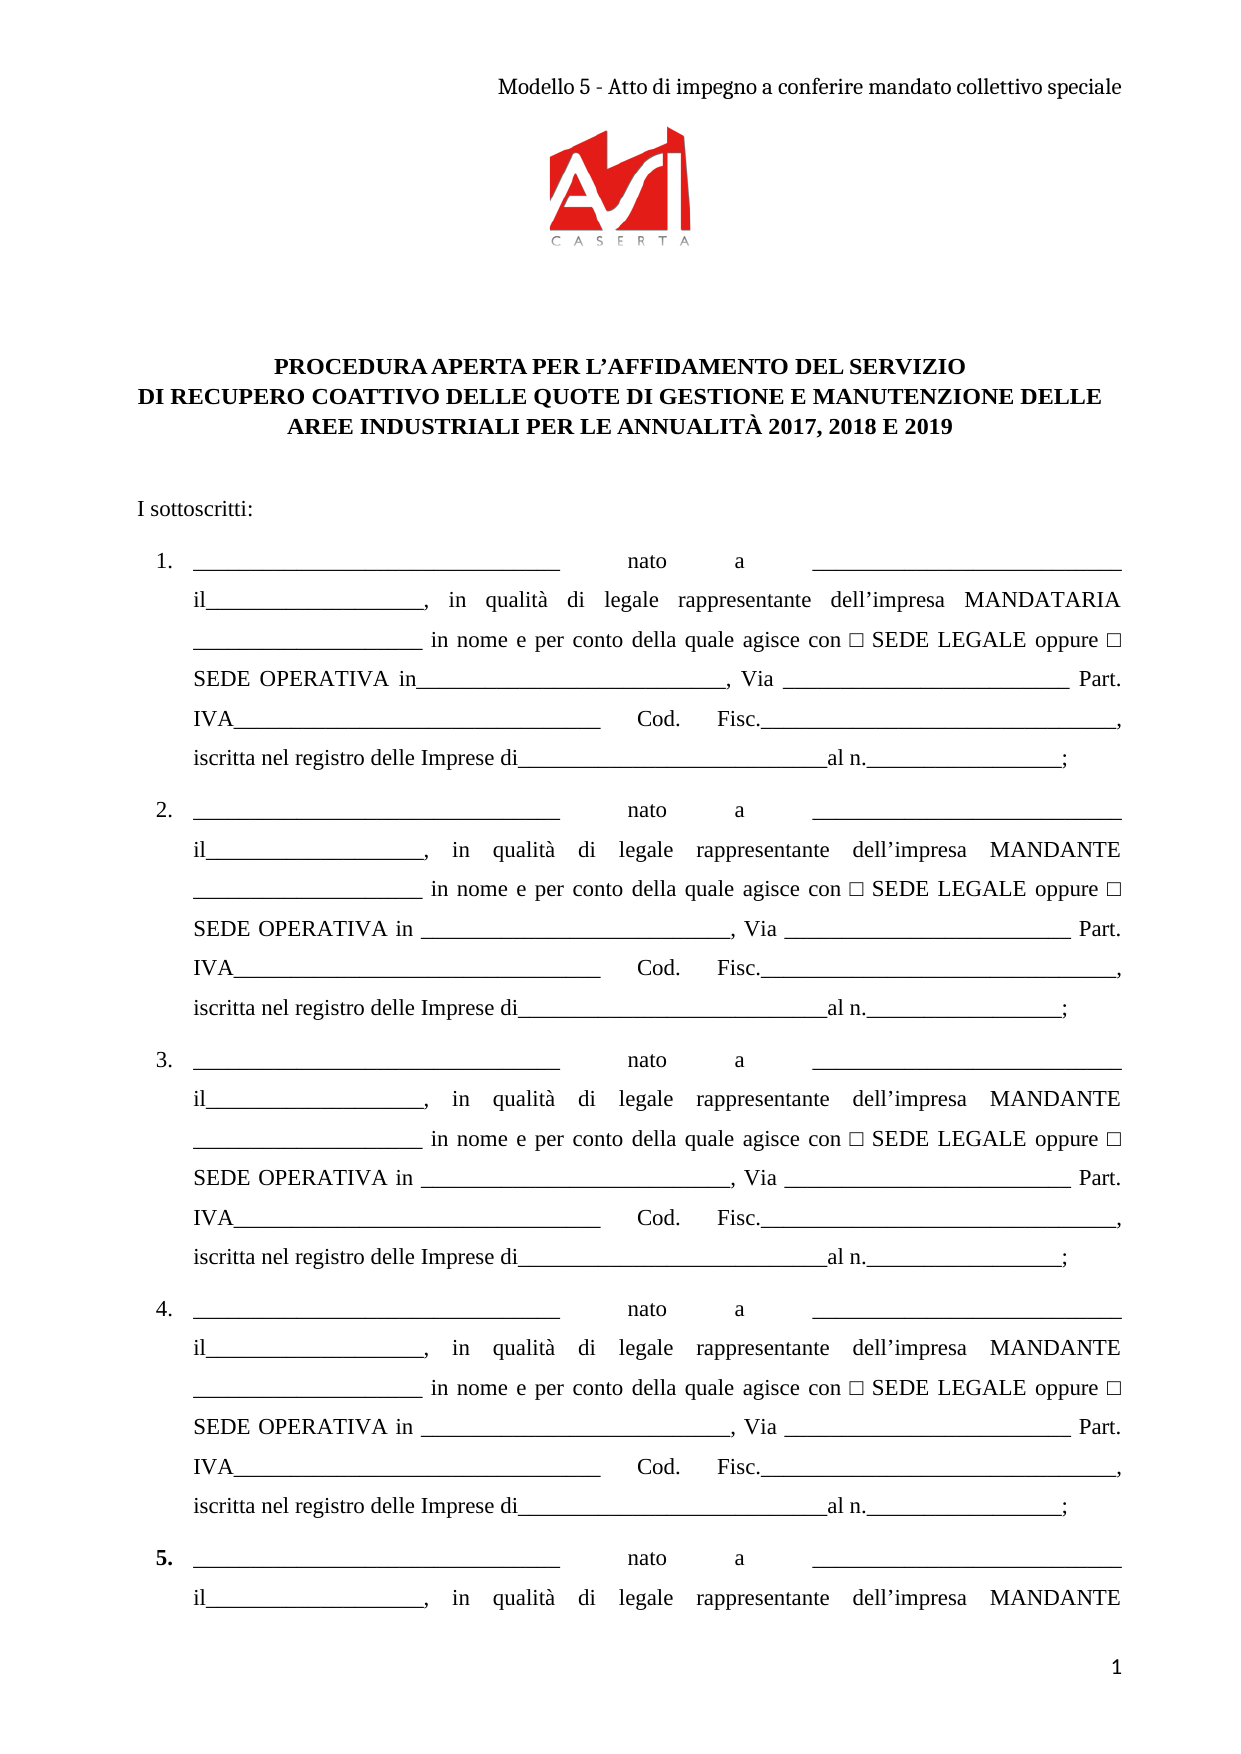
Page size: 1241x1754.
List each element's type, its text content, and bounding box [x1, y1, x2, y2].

text DI RECUPERO COATTIVO DELLE QUOTE DI GESTIONE E MANUTENZIONE DELLE AREE INDUSTRIALI PER LE ANNUALITÀ 2017, 2018 E 2019 [118, 383, 1122, 440]
list ________________________________ nato a ___________________________ il___________________, in qualità di legale rappresentante dell’impresa MANDATARIA ____________________ in nome e per conto della quale agisce con □ SEDE LEGALE oppure □ SEDE OPERATIVA in___________________________, Via _________________________ Part. IVA________________________________ Cod. Fisc._______________________________, iscritta nel registro delle Imprese di___________________________al n._________________; [156, 547, 1122, 771]
text PROCEDURA APERTA PER L’AFFIDAMENTO DEL SERVIZIO [118, 353, 1122, 379]
picture [549, 126, 691, 246]
text I sottoscritti: [137, 495, 1122, 521]
